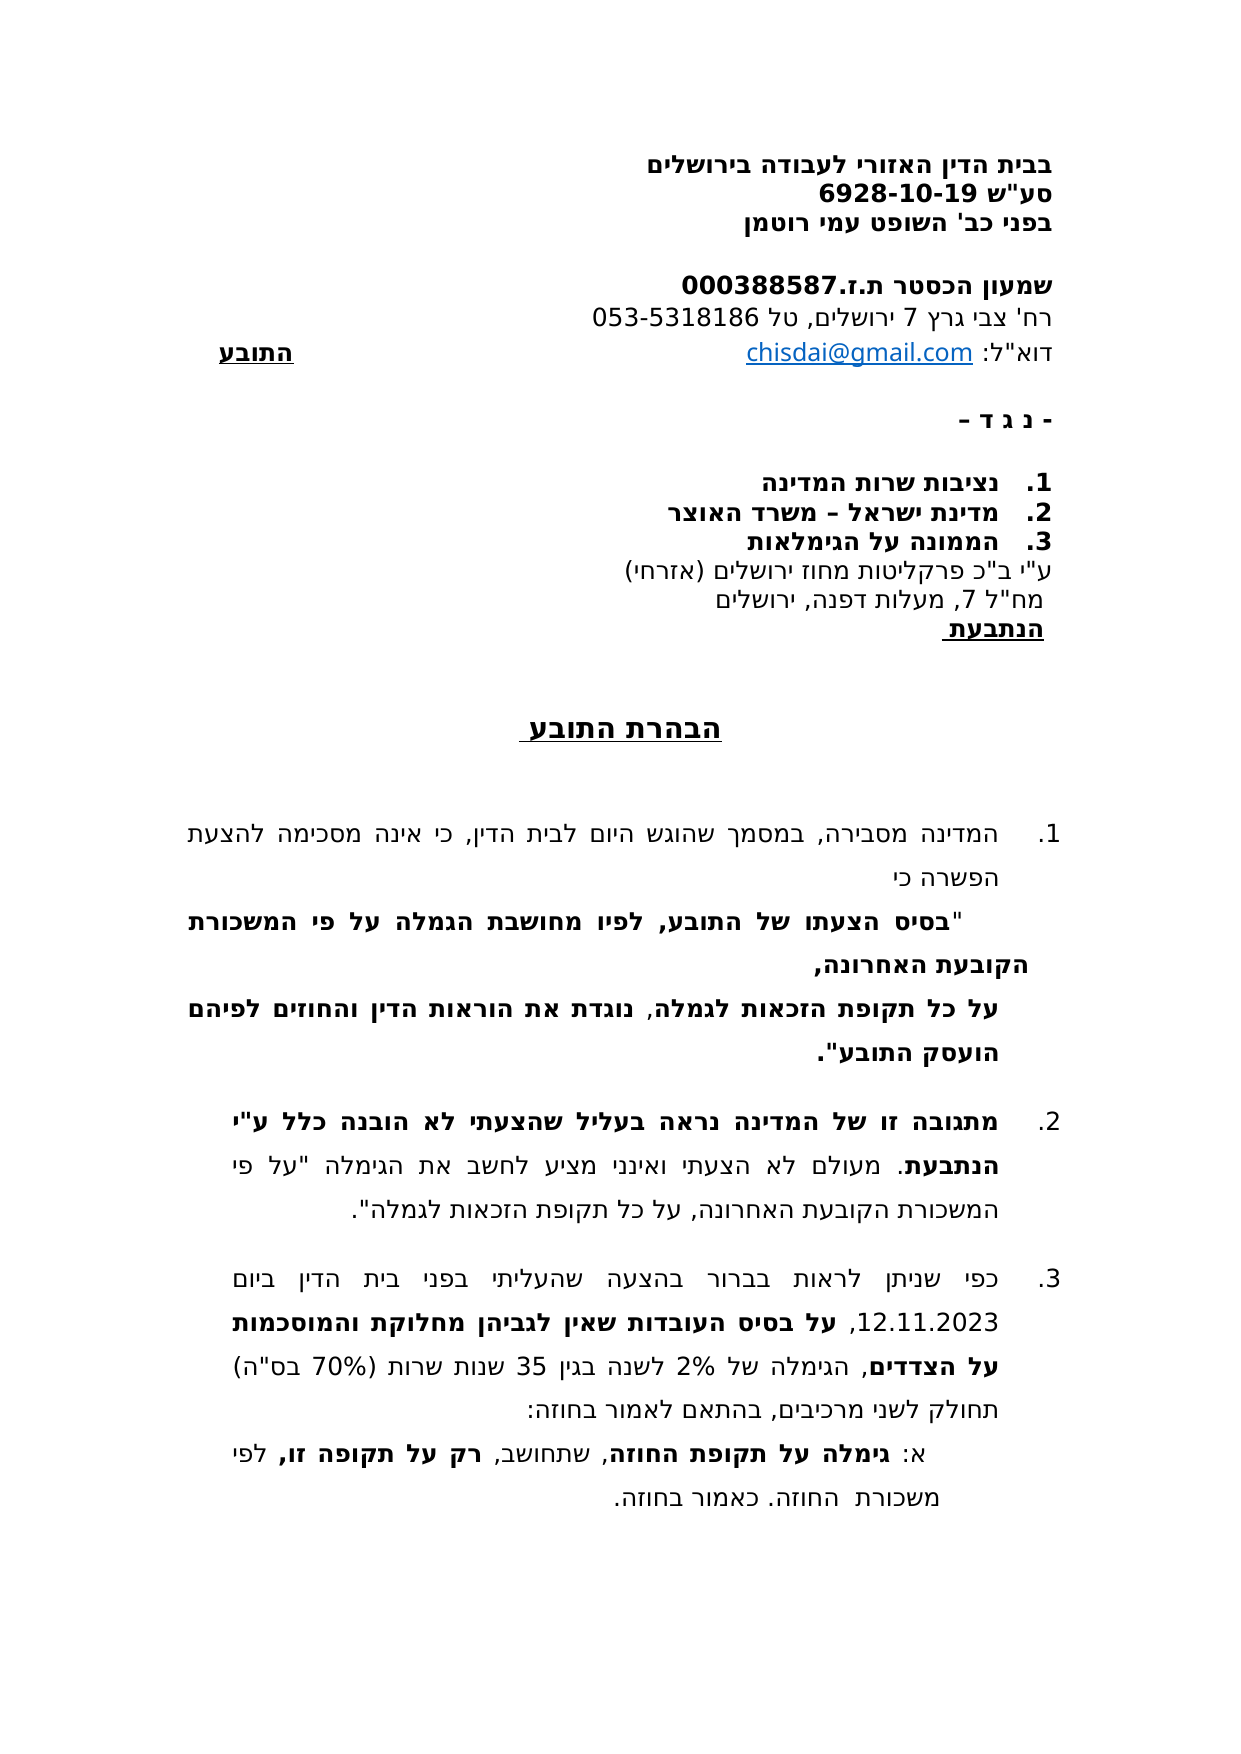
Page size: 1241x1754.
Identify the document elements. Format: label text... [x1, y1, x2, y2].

list על כל תקופת הזכאות לגמלה, נוגדת את הוראות הדין והחוזים לפיהם הועסק התובע". [187, 994, 1000, 1067]
text דוא"ל: chisdai@gmail.com התובע [187, 334, 1053, 368]
list המדינה מסבירה, במסמך שהוגש היום לבית הדין, כי אינה מסכימה להצעת הפשרה כי [187, 819, 1037, 892]
list א: גימלה על תקופת החוזה, שתחושב, רק על תקופה זו, לפי משכורת החוזה. כאמור בחוזה. [232, 1439, 1000, 1512]
list "בסיס הצעתו של התובע, לפיו מחושבת הגמלה על פי המשכורת הקובעת האחרונה, [187, 907, 1029, 980]
text הבהרת התובע [187, 712, 1053, 746]
text 1. נציבות שרות המדינה [187, 468, 1053, 498]
text - נ ג ד – [187, 405, 1053, 434]
text בפני כב' השופט עמי רוטמן [187, 208, 1053, 237]
list מתגובה זו של המדינה נראה בעליל שהצעתי לא הובנה כלל ע"י הנתבעת. מעולם לא הצעתי ואינני מציע לחשב את הגימלה "על פי המשכורת הקובעת האחרונה, על כל תקופת הזכאות לגמלה". [232, 1107, 1037, 1224]
text שמעון הכסטר ת.ז.000388587 [187, 272, 1053, 301]
text 2. מדינת ישראל – משרד האוצר [187, 498, 1053, 527]
text 3. הממונה על הגימלאות [187, 527, 1053, 556]
text בבית הדין האזורי לעבודה בירושלים סע"ש 6928-10-19 [187, 150, 1053, 208]
text רח' צבי גרץ 7 ירושלים, טל 053-5318186 [187, 303, 1053, 332]
list כפי שניתן לראות בברור בהצעה שהעליתי בפני בית הדין ביום 12.11.2023, על בסיס העובדות שאין לגביהן מחלוקת והמוסכמות על הצדדים, הגימלה של 2% לשנה בגין 35 שנות שרות (70% בס"ה) תחולק לשני מרכיבים, בהתאם לאמור בחוזה: [232, 1264, 1037, 1425]
text ע"י ב"כ פרקליטות מחוז ירושלים (אזרחי) [187, 556, 1053, 585]
text מח"ל 7, מעלות דפנה, ירושלים הנתבעת [187, 585, 1044, 643]
